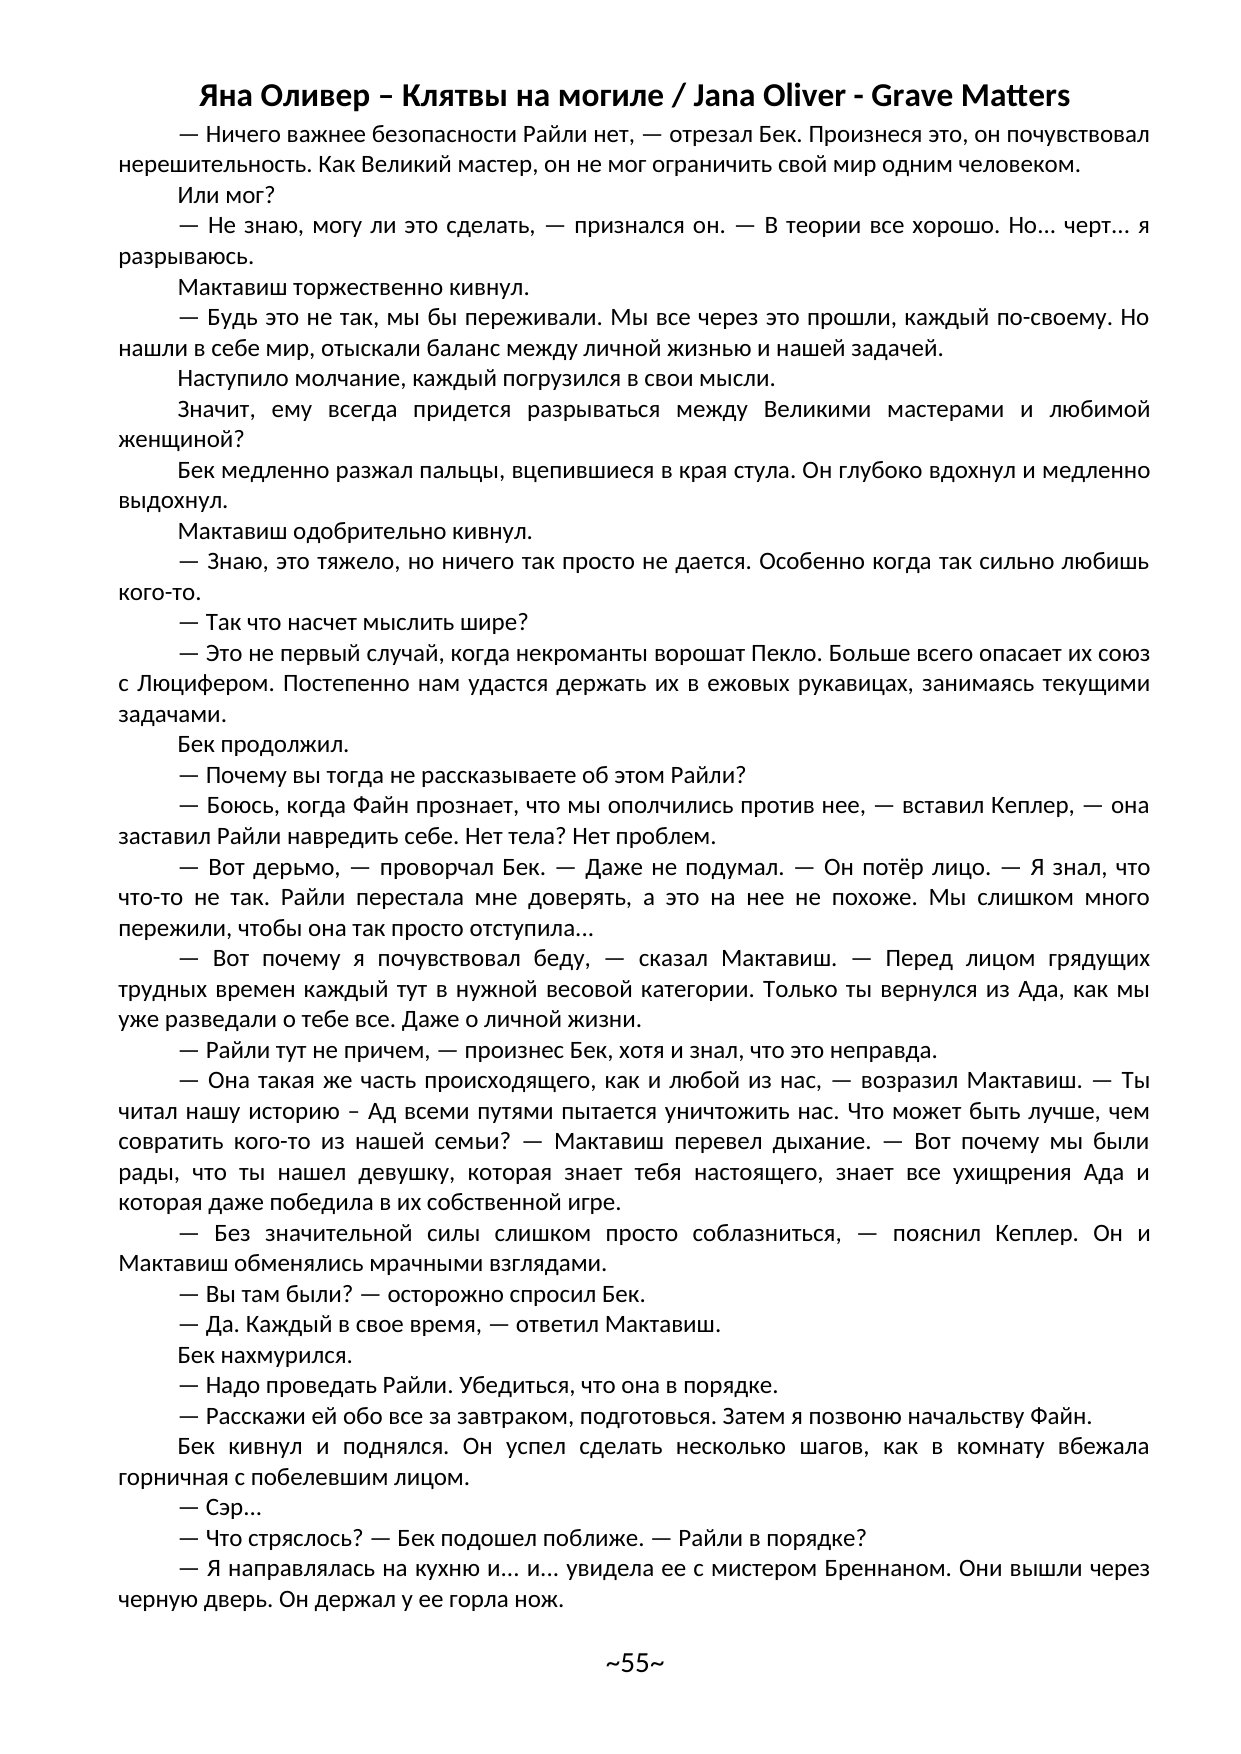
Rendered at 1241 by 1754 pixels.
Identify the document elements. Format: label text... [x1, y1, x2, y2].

text — Я направлялась на кухню и... и... увидела ее с мистером Бреннаном. Они вышли через черную дверь. Он держал у ее горла нож. [118, 1553, 1152, 1614]
text — Вы там были? — осторожно спросил Бек. [118, 1278, 1152, 1308]
text — Боюсь, когда Файн прознает, что мы ополчились против нее, — вставил Кеплер, — она заставил Райли навредить себе. Нет тела? Нет проблем. [118, 789, 1152, 851]
text — Вот почему я почувствовал беду, — сказал Мактавиш. — Перед лицом грядущих трудных времен каждый тут в нужной весовой категории. Только ты вернулся из Ада, как мы уже разведали о тебе все. Даже о личной жизни. [118, 942, 1152, 1034]
text Бек нахмурился. [118, 1339, 1152, 1369]
text Наступило молчание, каждый погрузился в свои мысли. [118, 362, 1152, 393]
text — Ничего важнее безопасности Райли нет, — отрезал Бек. Произнеся это, он почувствовал нерешительность. Как Великий мастер, он не мог ограничить свой мир одним человеком. [118, 118, 1152, 179]
text — Вот дерьмо, — проворчал Бек. — Даже не подумал. — Он потёр лицо. — Я знал, что что-то не так. Райли перестала мне доверять, а это на нее не похоже. Мы слишком много пережили, чтобы она так просто отступила... [118, 851, 1152, 942]
text — Не знаю, могу ли это сделать, — признался он. — В теории все хорошо. Но... черт... я разрываюсь. [118, 210, 1152, 271]
text — Райли тут не причем, — произнес Бек, хотя и знал, что это неправда. [118, 1034, 1152, 1064]
text Мактавиш одобрительно кивнул. [118, 515, 1152, 545]
text — Так что насчет мыслить шире? [118, 606, 1152, 637]
text Мактавиш торжественно кивнул. [118, 271, 1152, 301]
text Бек кивнул и поднялся. Он успел сделать несколько шагов, как в комнату вбежала горничная с побелевшим лицом. [118, 1431, 1152, 1492]
text — Надо проведать Райли. Убедиться, что она в порядке. [118, 1369, 1152, 1400]
text Бек медленно разжал пальцы, вцепившиеся в края стула. Он глубоко вдохнул и медленно выдохнул. [118, 454, 1152, 515]
text Бек продолжил. [118, 728, 1152, 759]
text Или мог? [118, 179, 1152, 210]
text — Сэр... [118, 1492, 1152, 1522]
text — Что стряслось? — Бек подошел поближе. — Райли в порядке? [118, 1522, 1152, 1553]
text — Знаю, это тяжело, но ничего так просто не дается. Особенно когда так сильно любишь кого-то. [118, 545, 1152, 606]
text — Да. Каждый в свое время, — ответил Мактавиш. [118, 1308, 1152, 1339]
text — Расскажи ей обо все за завтраком, подготовься. Затем я позвоню начальству Файн. [118, 1400, 1152, 1431]
text — Без значительной силы слишком просто соблазниться, — пояснил Кеплер. Он и Мактавиш обменялись мрачными взглядами. [118, 1217, 1152, 1278]
text — Это не первый случай, когда некроманты ворошат Пекло. Больше всего опасает их союз с Люцифером. Постепенно нам удастся держать их в ежовых рукавицах, занимаясь текущими задачами. [118, 637, 1152, 728]
text — Будь это не так, мы бы переживали. Мы все через это прошли, каждый по-своему. Но нашли в себе мир, отыскали баланс между личной жизнью и нашей задачей. [118, 301, 1152, 362]
text Значит, ему всегда придется разрываться между Великими мастерами и любимой женщиной? [118, 393, 1152, 454]
text — Она такая же часть происходящего, как и любой из нас, — возразил Мактавиш. — Ты читал нашу историю – Ад всеми путями пытается уничтожить нас. Что может быть лучше, чем совратить кого-то из нашей семьи? — Мактавиш перевел дыхание. — Вот почему мы были рады, что ты нашел девушку, которая знает тебя настоящего, знает все ухищрения Ада и которая даже победила в их собственной игре. [118, 1064, 1152, 1217]
text — Почему вы тогда не рассказываете об этом Райли? [118, 759, 1152, 789]
